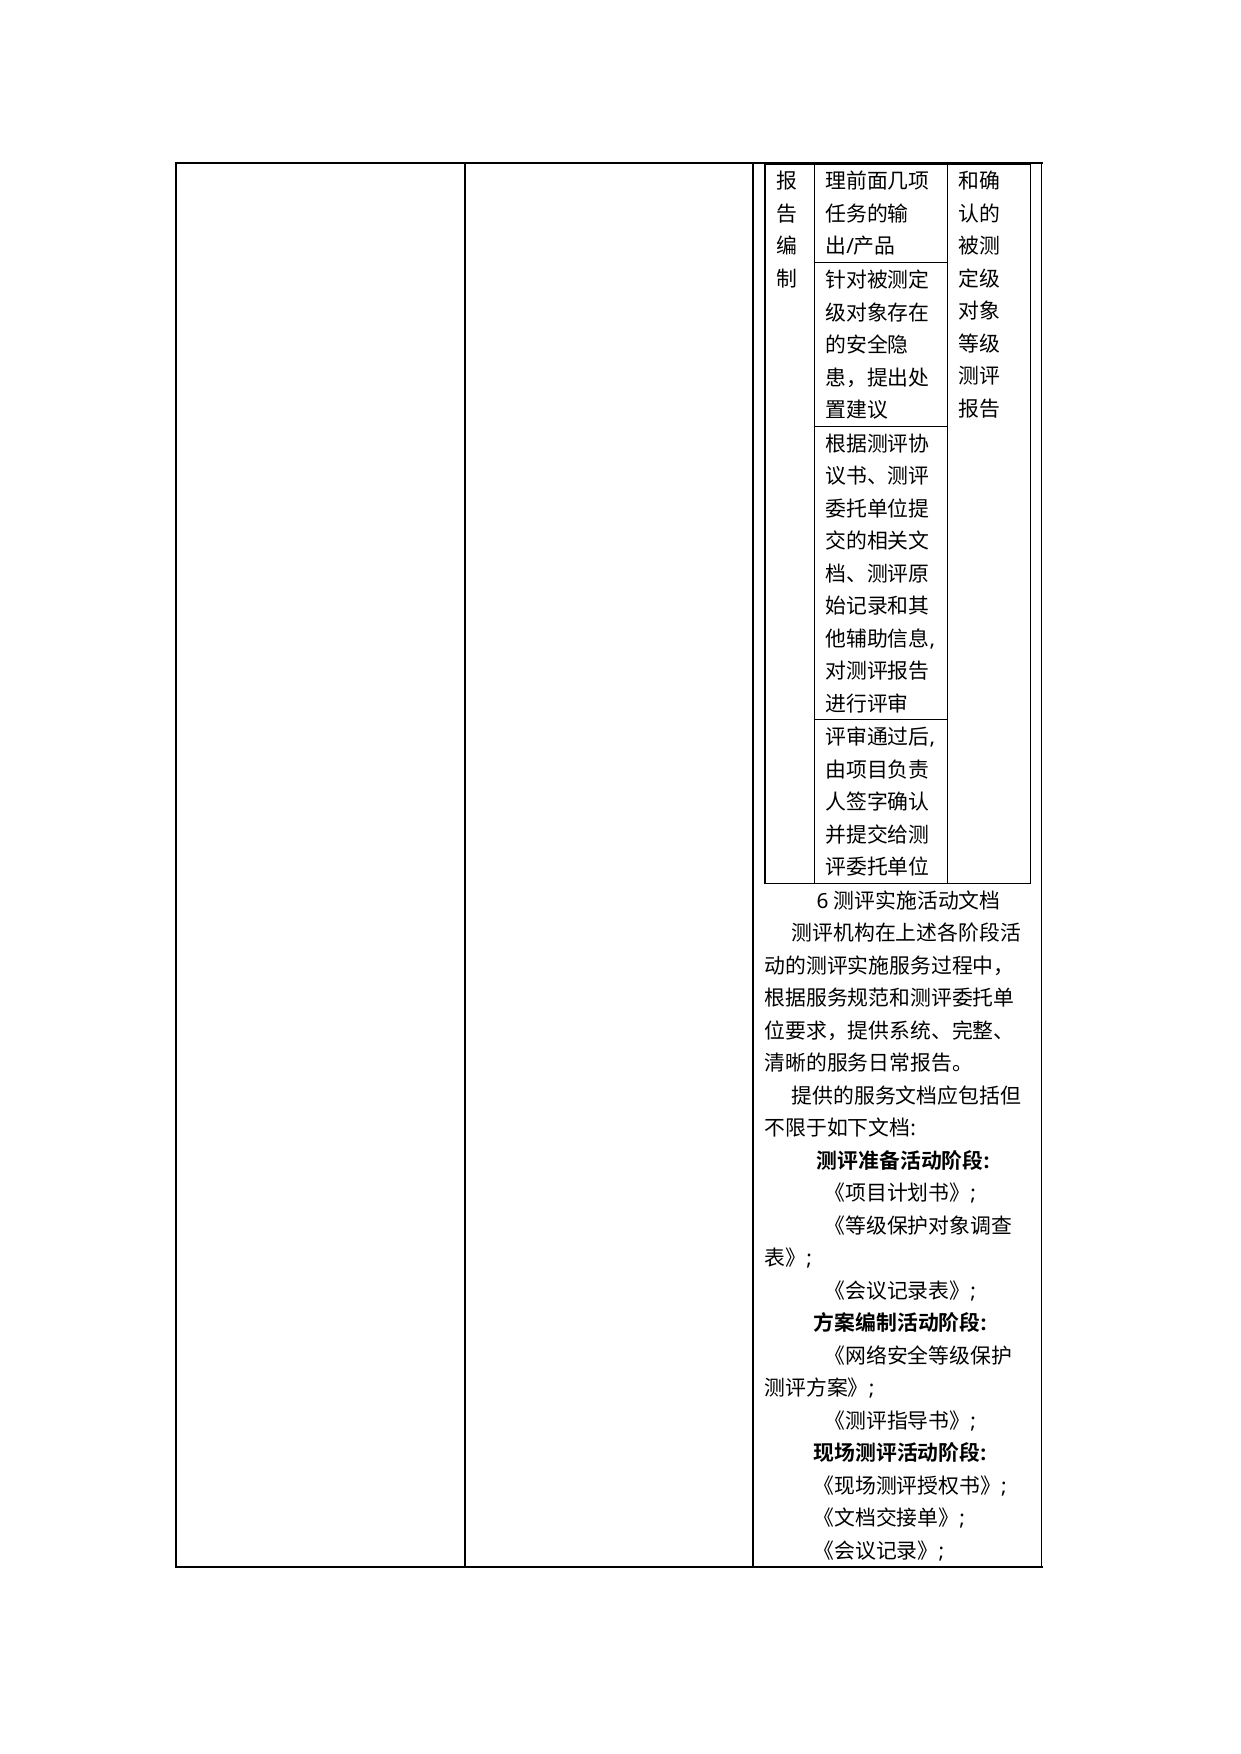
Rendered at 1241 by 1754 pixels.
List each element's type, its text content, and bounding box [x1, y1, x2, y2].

table_cell 1 [177, 164, 464, 1566]
table_cell [466, 164, 752, 1566]
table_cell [754, 164, 1041, 1566]
